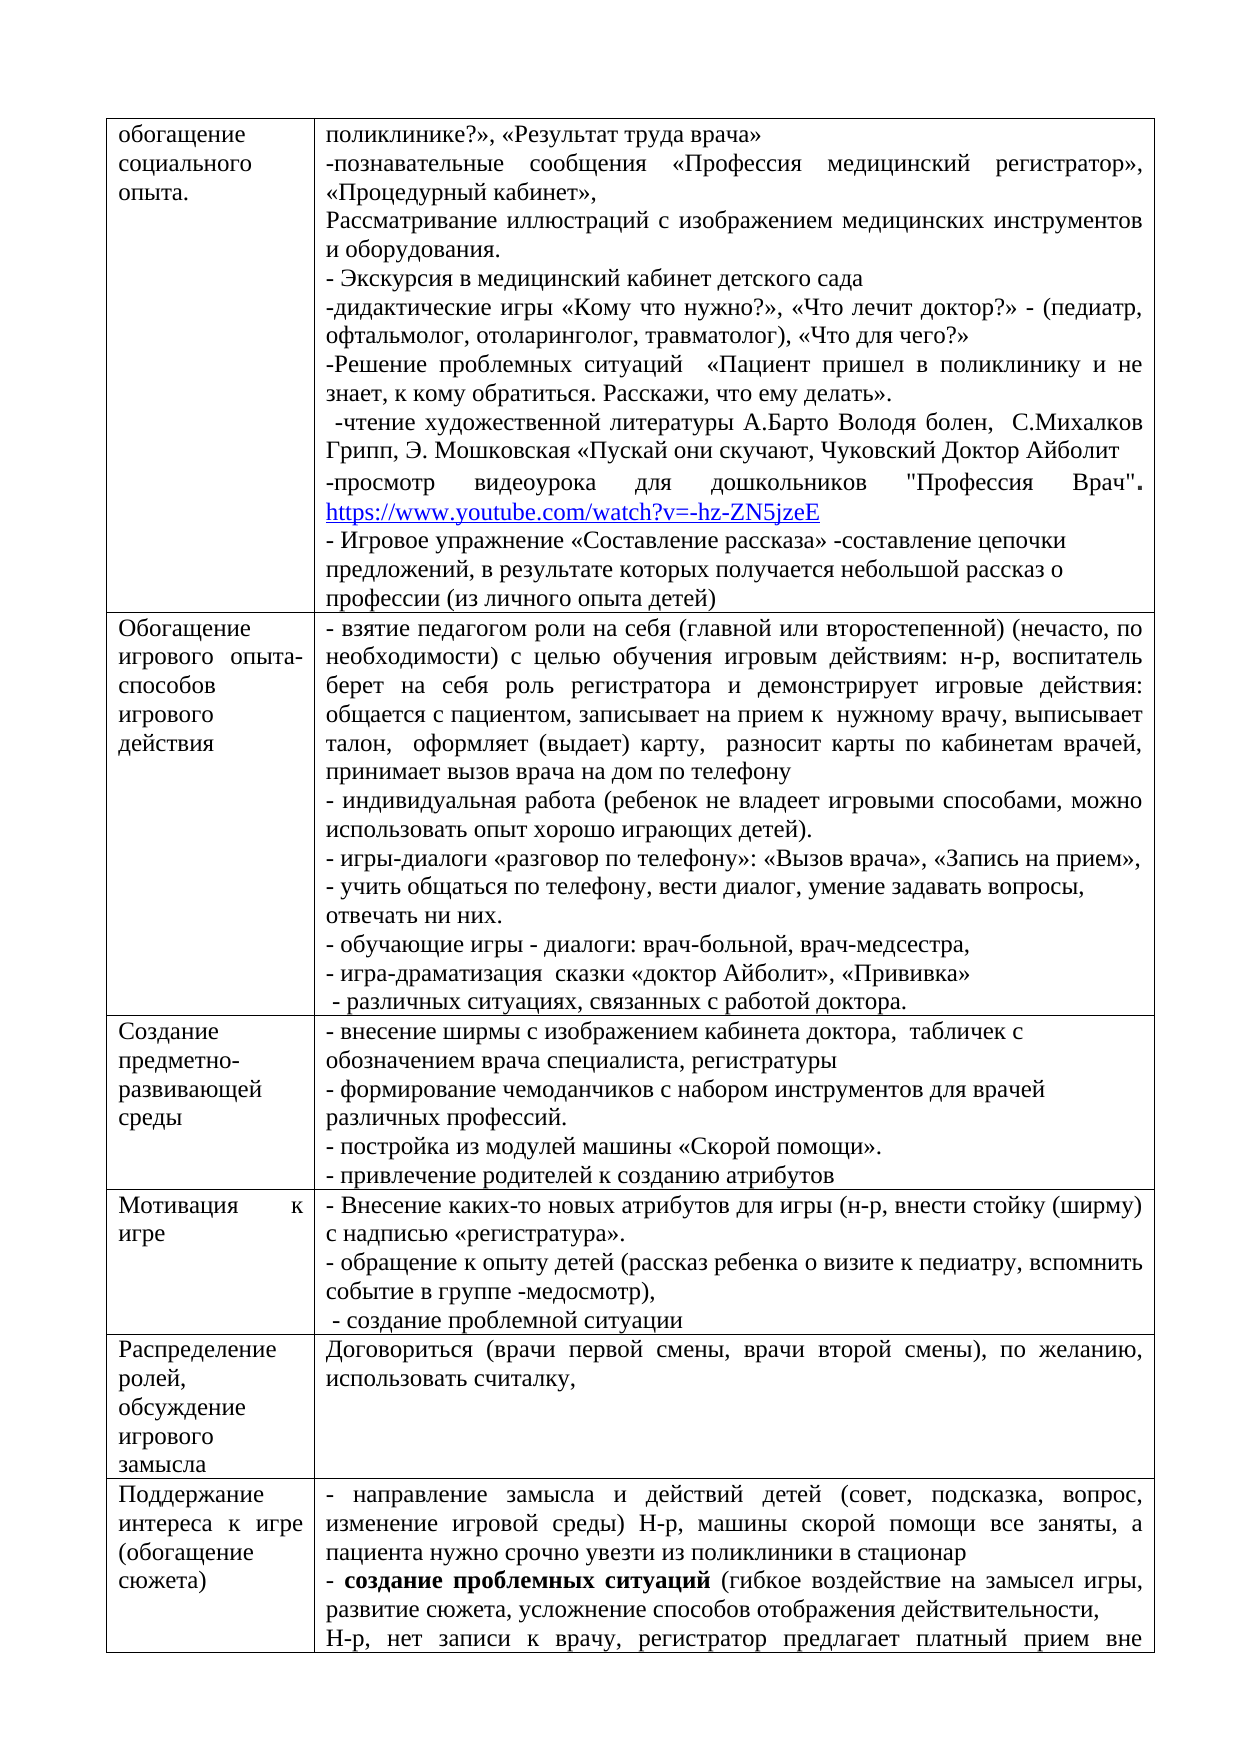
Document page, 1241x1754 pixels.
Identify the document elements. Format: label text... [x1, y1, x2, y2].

table_cell Создание предметно-развивающей среды [107, 1016, 314, 1189]
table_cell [107, 1479, 314, 1652]
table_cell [107, 119, 314, 612]
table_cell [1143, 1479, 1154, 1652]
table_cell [315, 119, 1154, 612]
table_cell Распределение ролей, обсуждение игрового замысла [107, 1335, 314, 1478]
table_cell Договориться (врачи первой смены, врачи второй смены), по желанию, использовать считалку, [315, 1335, 1154, 1478]
table_cell Обогащение игрового опыта- способов игрового действия [107, 613, 314, 1015]
table_cell Мотивация к игре [107, 1190, 314, 1333]
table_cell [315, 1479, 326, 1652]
table_cell - внесение ширмы с изображением кабинета доктора, табличек с обозначением врача специалиста, регистратуры - формирование чемоданчиков с набором инструментов для врачей различных профессий. - постройка из модулей машины «Скорой помощи». - привлечение родителей к созданию атрибутов [315, 1016, 1154, 1189]
table_cell - взятие педагогом роли на себя (главной или второстепенной) (нечасто, по необходимости) с целью обучения игровым действиям: н-р, воспитатель берет на себя роль регистратора и демонстрирует игровые действия: общается с пациентом, записывает на прием к нужному врачу, выписывает талон, оформляет (выдает) карту, разносит карты по кабинетам врачей, принимает вызов врача на дом по телефону - индивидуальная работа (ребенок не владеет игровыми способами, можно использовать опыт хорошо играющих детей). - игры-диалоги «разговор по телефону»: «Вызов врача», «Запись на прием», - учить общаться по телефону, вести диалог, умение задавать вопросы, отвечать ни них. - обучающие игры - диалоги: врач-больной, врач-медсестра, - игра-драматизация сказки «доктор Айболит», «Прививка» - различных ситуациях, связанных с работой доктора. [315, 613, 1154, 1015]
table_cell - Внесение каких-то новых атрибутов для игры (н-р, внести стойку (ширму) с надписью «регистратура». - обращение к опыту детей (рассказ ребенка о визите к педиатру, вспомнить событие в группе -медосмотр), - создание проблемной ситуации [315, 1190, 1154, 1333]
